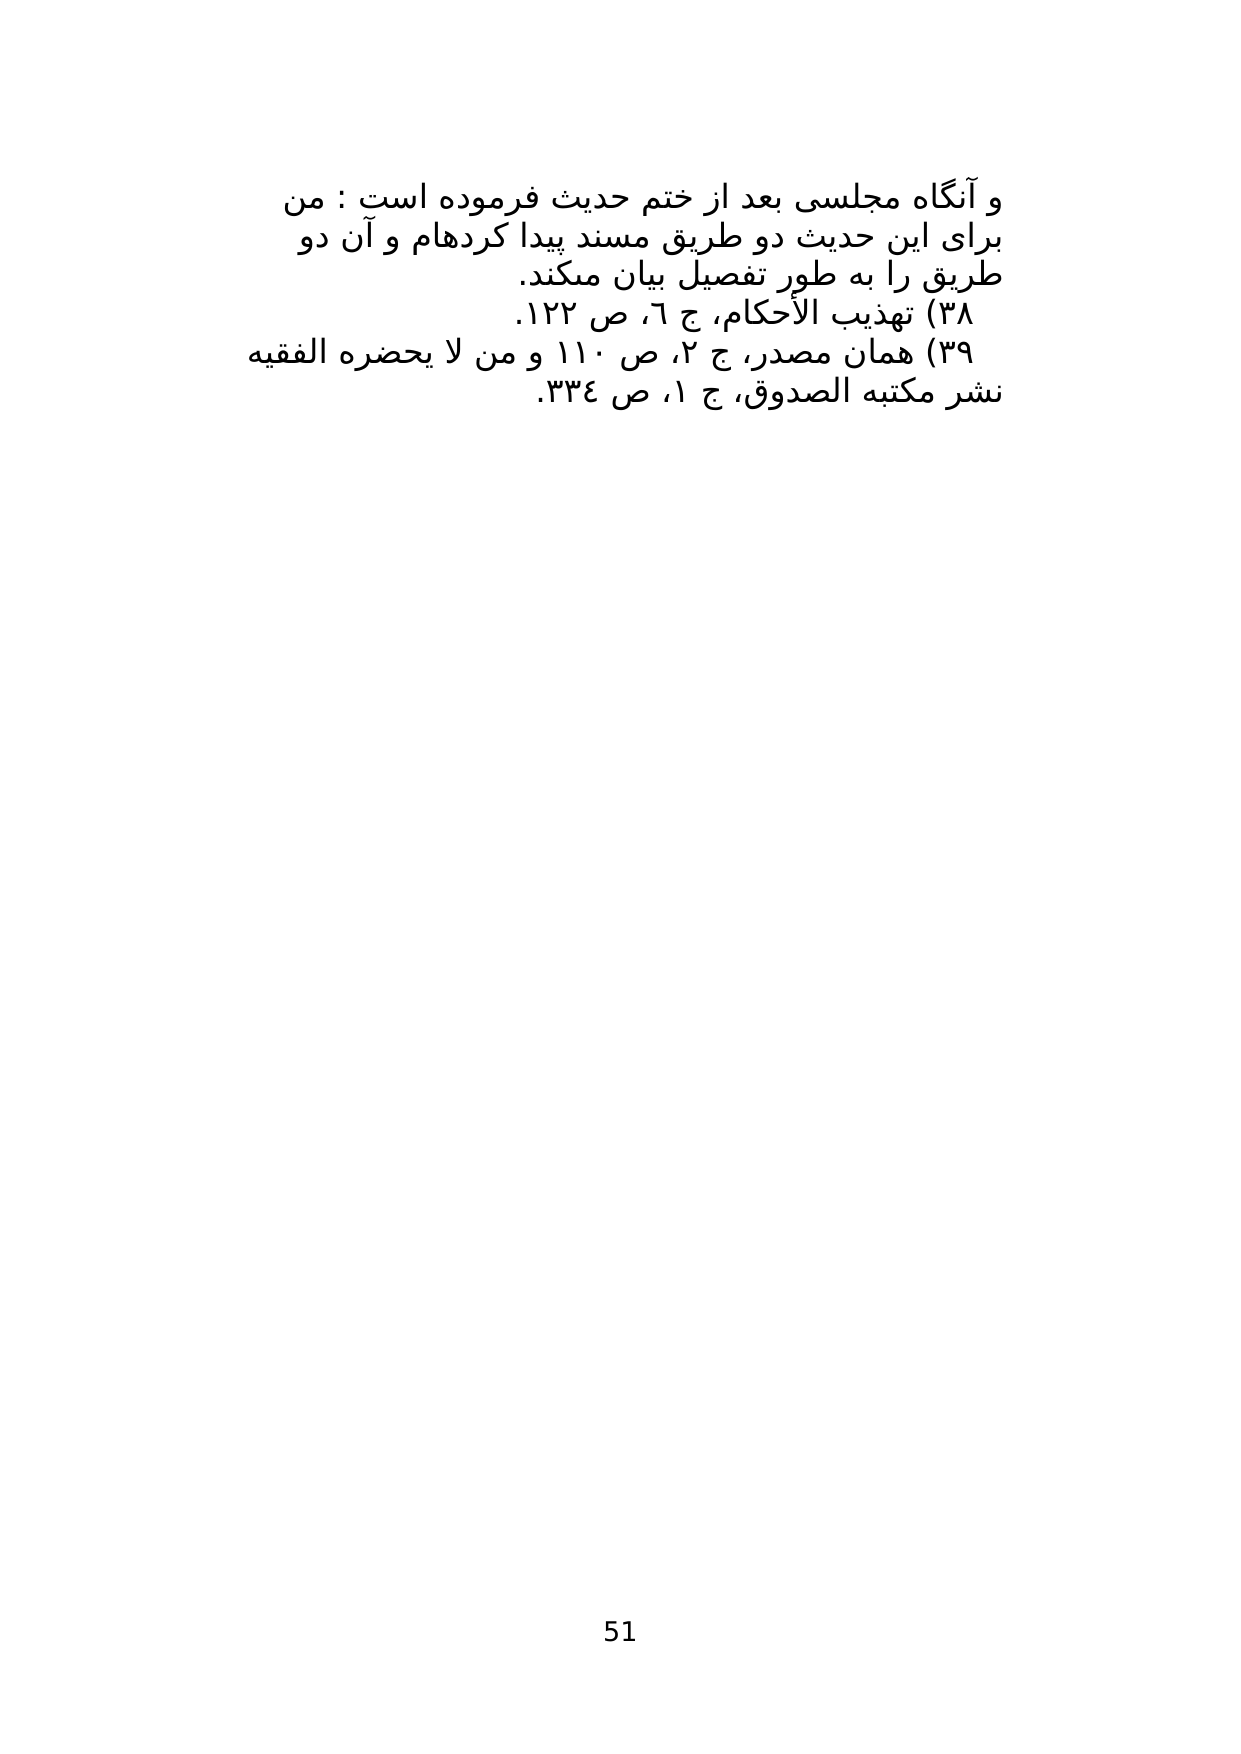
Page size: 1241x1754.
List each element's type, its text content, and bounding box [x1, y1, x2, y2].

text ٣٨) تهذيب الأحكام، ج ٦، ص ١٢٢. [236, 294, 1004, 333]
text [236, 177, 1004, 294]
text ٣٩) همان مصدر، ج ٢، ص ١١٠ و من لا يحضره الفقيه نشر مكتبه الصدوق، ج ١، ص ٣٣٤. [236, 333, 1004, 410]
